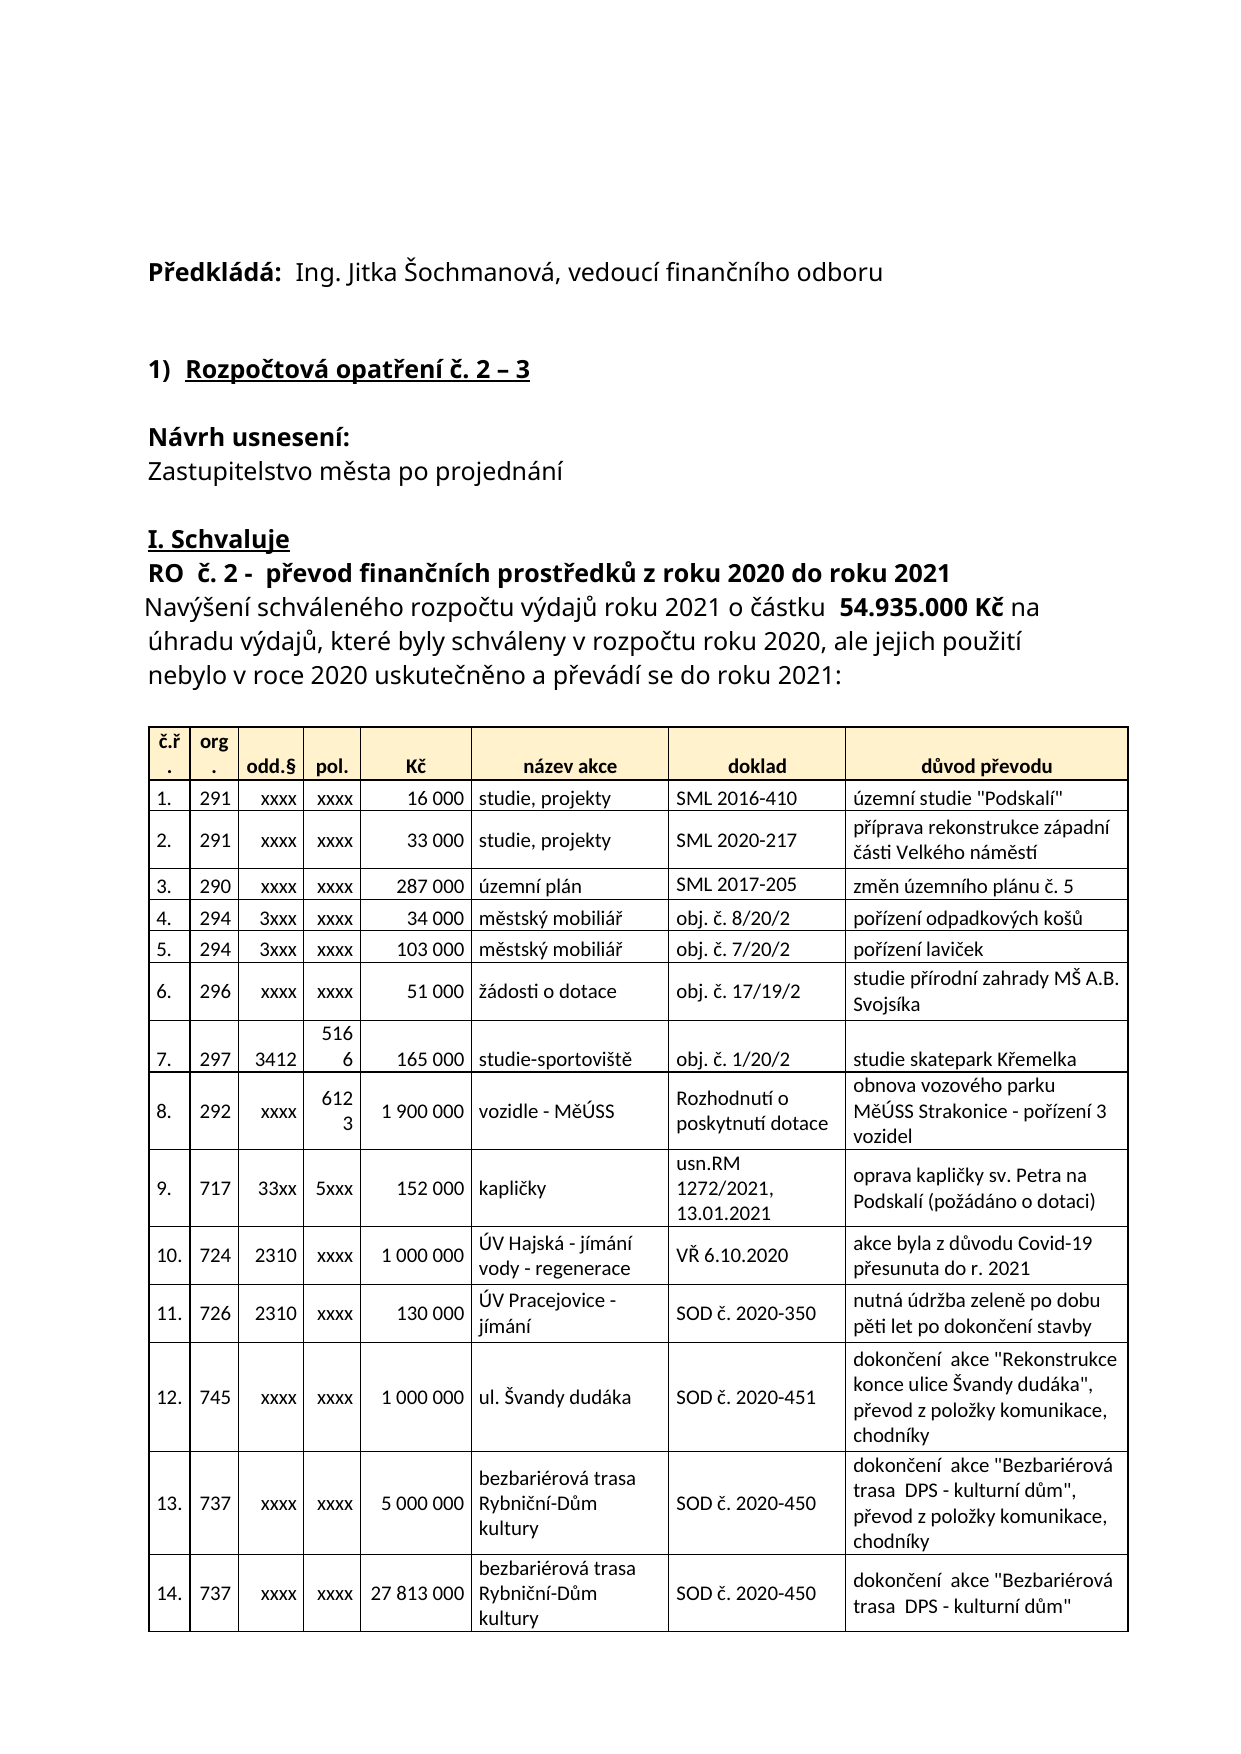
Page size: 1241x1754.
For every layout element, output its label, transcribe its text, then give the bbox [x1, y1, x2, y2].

table_cell xxxx [304, 869, 360, 899]
table_cell obj. č. 8/20/2 [669, 900, 845, 930]
table_cell 14. [150, 1555, 189, 1631]
text Navýšení schváleného rozpočtu výdajů roku 2021 o částku 54.935.000 Kč na úhradu výdajů, které byly schváleny v rozpočtu roku 2020, ale jejich použití nebylo v roce 2020 uskutečněno a převádí se do roku 2021: [118, 590, 1092, 692]
table_cell 297 [191, 1021, 238, 1071]
table_cell 2. [150, 811, 189, 868]
table_cell 737 [191, 1452, 238, 1554]
table_cell dokončení akce "Rekonstrukce konce ulice Švandy dudáka", převod z položky komunikace, chodníky [846, 1343, 1127, 1451]
table_cell studie, projekty [472, 811, 668, 868]
table_cell 130 000 [361, 1285, 471, 1342]
table_header pol. [304, 728, 360, 779]
table_cell 294 [191, 931, 238, 962]
table_cell vozidle - MěÚSS [472, 1073, 668, 1149]
table_cell 745 [191, 1343, 238, 1451]
table_cell xxxx [304, 963, 360, 1019]
table_cell 34 000 [361, 900, 471, 930]
table_cell 165 000 [361, 1021, 471, 1071]
table_cell obj. č. 1/20/2 [669, 1021, 845, 1071]
table_cell 103 000 [361, 931, 471, 962]
table_cell 1 000 000 [361, 1227, 471, 1284]
table_cell 1 900 000 [361, 1073, 471, 1149]
table_cell 726 [191, 1285, 238, 1342]
table_cell ÚV Hajská - jímání vody - regenerace [472, 1227, 668, 1284]
table_cell xxxx [239, 781, 303, 810]
table_cell 27 813 000 [361, 1555, 471, 1631]
table_cell SML 2020-217 [669, 811, 845, 868]
table_cell 292 [191, 1073, 238, 1149]
table_cell dokončení akce "Bezbariérová trasa DPS - kulturní dům" [846, 1555, 1127, 1631]
table_cell 291 [191, 811, 238, 868]
table_cell 290 [191, 869, 238, 899]
table_cell ÚV Pracejovice - jímání [472, 1285, 668, 1342]
table_cell ul. Švandy dudáka [472, 1343, 668, 1451]
table_header důvod převodu [846, 728, 1127, 779]
table_cell usn.RM 1272/2021, 13.01.2021 [669, 1150, 845, 1226]
table_cell územní studie "Podskalí" [846, 781, 1127, 810]
table_cell 737 [191, 1555, 238, 1631]
table_cell 16 000 [361, 781, 471, 810]
text RO č. 2 - převod finančních prostředků z roku 2020 do roku 2021 [148, 556, 1092, 590]
table_cell 152 000 [361, 1150, 471, 1226]
table_cell xxxx [304, 1285, 360, 1342]
table_cell 11. [150, 1285, 189, 1342]
table_cell studie, projekty [472, 781, 668, 810]
table_cell 717 [191, 1150, 238, 1226]
table_cell 51 000 [361, 963, 471, 1019]
table_cell 5 000 000 [361, 1452, 471, 1554]
table_cell SML 2016-410 [669, 781, 845, 810]
table_cell xxxx [304, 1555, 360, 1631]
table_cell SOD č. 2020-451 [669, 1343, 845, 1451]
table_cell 10. [150, 1227, 189, 1284]
table_cell nutná údržba zeleně po dobu pěti let po dokončení stavby [846, 1285, 1127, 1342]
table_cell 8. [150, 1073, 189, 1149]
table_header název akce [472, 728, 668, 779]
table_cell 3xxx [239, 931, 303, 962]
table_cell 3xxx [239, 900, 303, 930]
table_cell 294 [191, 900, 238, 930]
table_cell xxxx [304, 781, 360, 810]
table_cell 5166 [304, 1021, 360, 1071]
table_cell xxxx [239, 1343, 303, 1451]
table_cell xxxx [239, 963, 303, 1019]
table_cell 2310 [239, 1285, 303, 1342]
table_cell obj. č. 17/19/2 [669, 963, 845, 1019]
text Návrh usnesení: [148, 419, 1092, 453]
table_cell pořízení odpadkových košů [846, 900, 1127, 930]
table_cell SOD č. 2020-450 [669, 1555, 845, 1631]
table_cell 2310 [239, 1227, 303, 1284]
table_cell xxxx [304, 811, 360, 868]
table_cell studie skatepark Křemelka [846, 1021, 1127, 1071]
table_cell 13. [150, 1452, 189, 1554]
table_header č.ř. [150, 728, 189, 779]
table_cell 291 [191, 781, 238, 810]
table_cell VŘ 6.10.2020 [669, 1227, 845, 1284]
table_cell 33 000 [361, 811, 471, 868]
table_cell xxxx [304, 1452, 360, 1554]
table_cell pořízení laviček [846, 931, 1127, 962]
table_cell bezbariérová trasa Rybniční-Dům kultury [472, 1452, 668, 1554]
table_cell územní plán [472, 869, 668, 899]
table_cell 6. [150, 963, 189, 1019]
table_cell městský mobiliář [472, 900, 668, 930]
table_cell 3412 [239, 1021, 303, 1071]
table_header org. [191, 728, 238, 779]
table_cell obj. č. 7/20/2 [669, 931, 845, 962]
table_cell xxxx [239, 1452, 303, 1554]
table_cell studie-sportoviště [472, 1021, 668, 1071]
text Zastupitelstvo města po projednání [148, 453, 1092, 487]
table_header doklad [669, 728, 845, 779]
table_cell akce byla z důvodu Covid-19 přesunuta do r. 2021 [846, 1227, 1127, 1284]
table_cell 6123 [304, 1073, 360, 1149]
table_cell 12. [150, 1343, 189, 1451]
table_cell studie přírodní zahrady MŠ A.B. Svojsíka [846, 963, 1127, 1019]
table_cell Rozhodnutí o poskytnutí dotace [669, 1073, 845, 1149]
table_cell 4. [150, 900, 189, 930]
table_cell dokončení akce "Bezbariérová trasa DPS - kulturní dům", převod z položky komunikace, chodníky [846, 1452, 1127, 1554]
table_header Kč [361, 728, 471, 779]
table_cell xxxx [304, 900, 360, 930]
table_cell xxxx [239, 869, 303, 899]
table_cell xxxx [239, 1555, 303, 1631]
table_cell obnova vozového parku MěÚSS Strakonice - pořízení 3 vozidel [846, 1073, 1127, 1149]
table_cell oprava kapličky sv. Petra na Podskalí (požádáno o dotaci) [846, 1150, 1127, 1226]
table_cell 9. [150, 1150, 189, 1226]
table_cell žádosti o dotace [472, 963, 668, 1019]
table_cell xxxx [239, 1073, 303, 1149]
table_cell příprava rekonstrukce západní části Velkého náměstí [846, 811, 1127, 868]
table_cell 5xxx [304, 1150, 360, 1226]
subtitle Rozpočtová opatření č. 2 – 3 [148, 351, 1092, 385]
table_cell SOD č. 2020-450 [669, 1452, 845, 1554]
table_cell xxxx [304, 1343, 360, 1451]
table_header odd.§ [239, 728, 303, 779]
table_cell 296 [191, 963, 238, 1019]
table_cell 287 000 [361, 869, 471, 899]
subtitle I. Schvaluje [148, 522, 1092, 556]
table_cell SML 2017-205 [669, 869, 845, 899]
table_cell 1 000 000 [361, 1343, 471, 1451]
text Předkládá: Ing. Jitka Šochmanová, vedoucí finančního odboru [148, 254, 1092, 288]
table_cell xxxx [304, 931, 360, 962]
table_cell 33xx [239, 1150, 303, 1226]
table_cell 724 [191, 1227, 238, 1284]
table_cell bezbariérová trasa Rybniční-Dům kultury [472, 1555, 668, 1631]
table_cell SOD č. 2020-350 [669, 1285, 845, 1342]
table_cell xxxx [239, 811, 303, 868]
table_cell 3. [150, 869, 189, 899]
table_cell 5. [150, 931, 189, 962]
table_cell xxxx [304, 1227, 360, 1284]
table_cell 1. [150, 781, 189, 810]
table_cell změn územního plánu č. 5 [846, 869, 1127, 899]
table_cell městský mobiliář [472, 931, 668, 962]
table_cell 7. [150, 1021, 189, 1071]
table_cell kapličky [472, 1150, 668, 1226]
